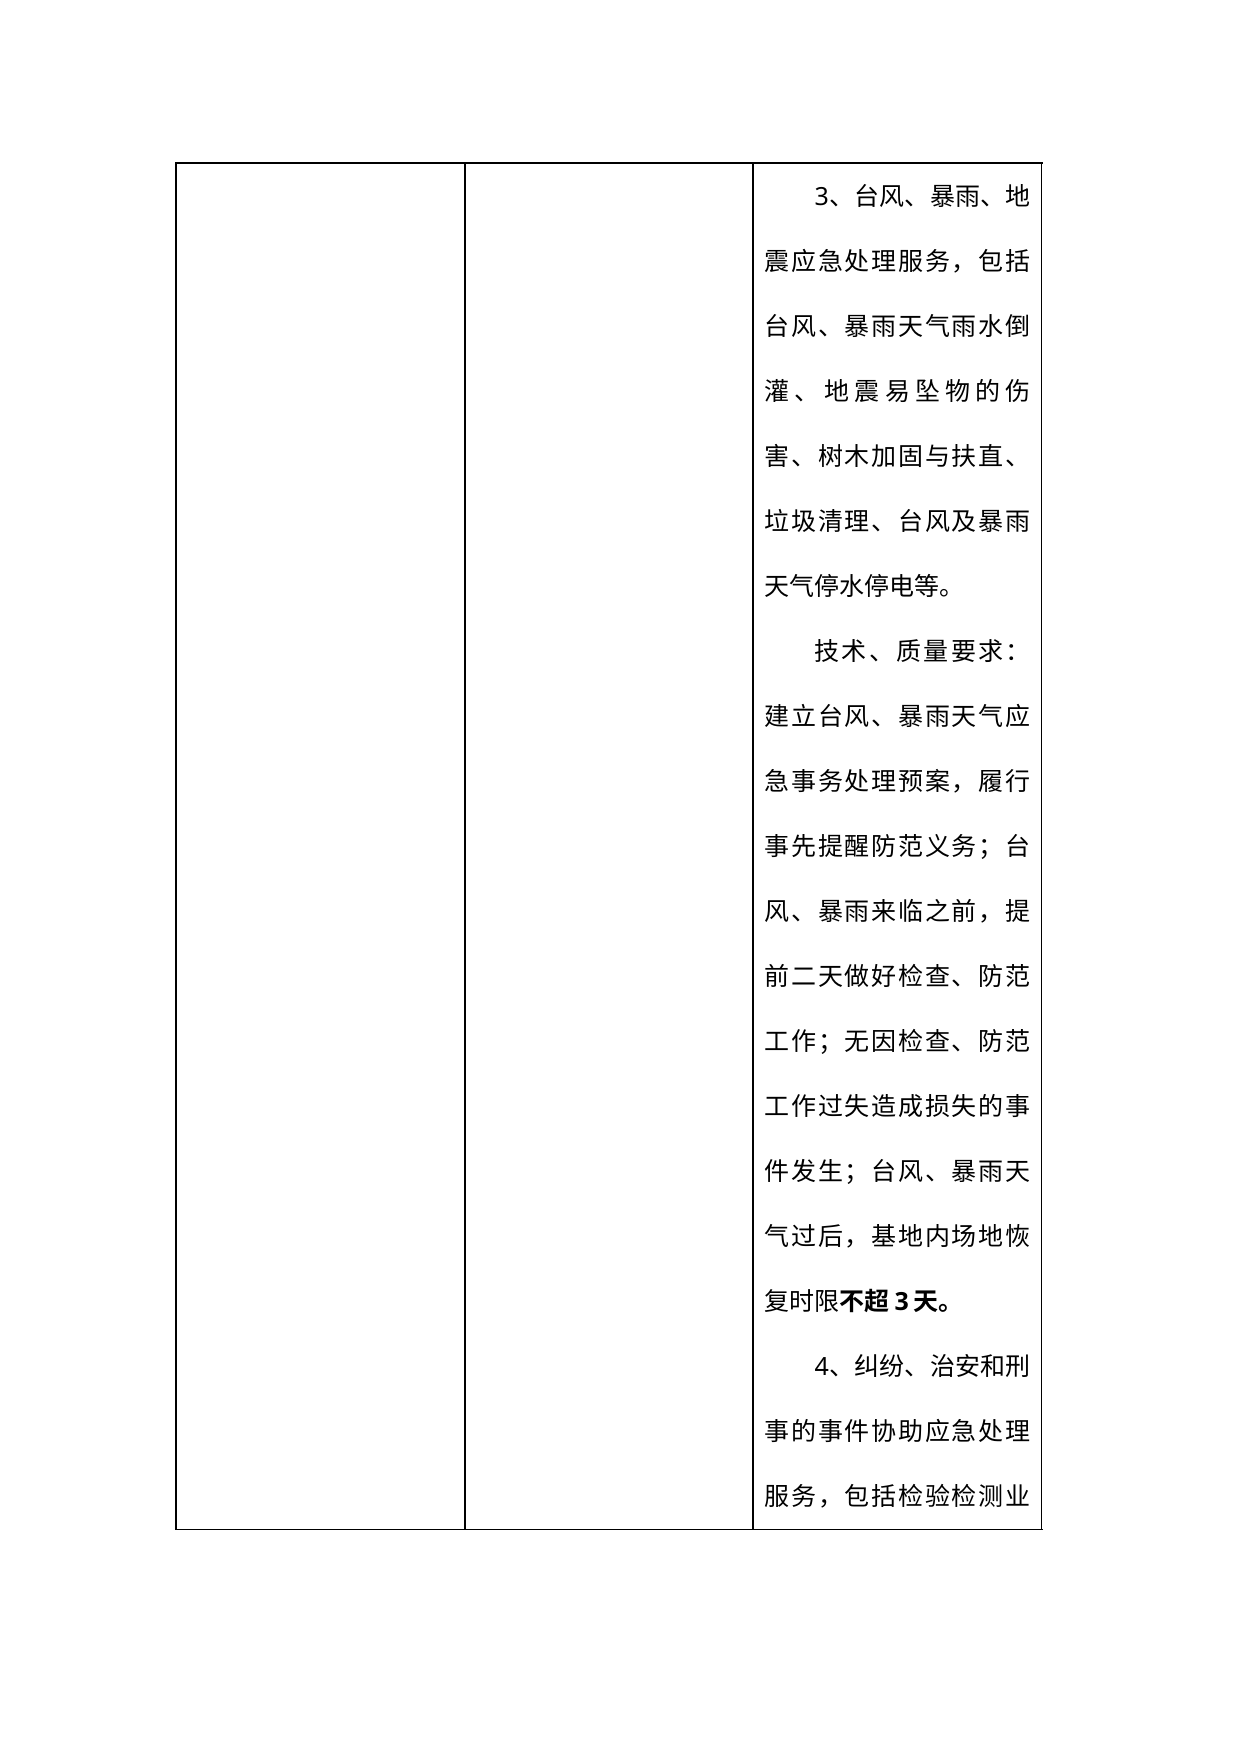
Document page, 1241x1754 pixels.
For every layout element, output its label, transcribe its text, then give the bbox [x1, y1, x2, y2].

table_cell 3 [177, 164, 464, 1528]
table_cell [466, 164, 752, 1528]
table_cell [754, 164, 1041, 1528]
